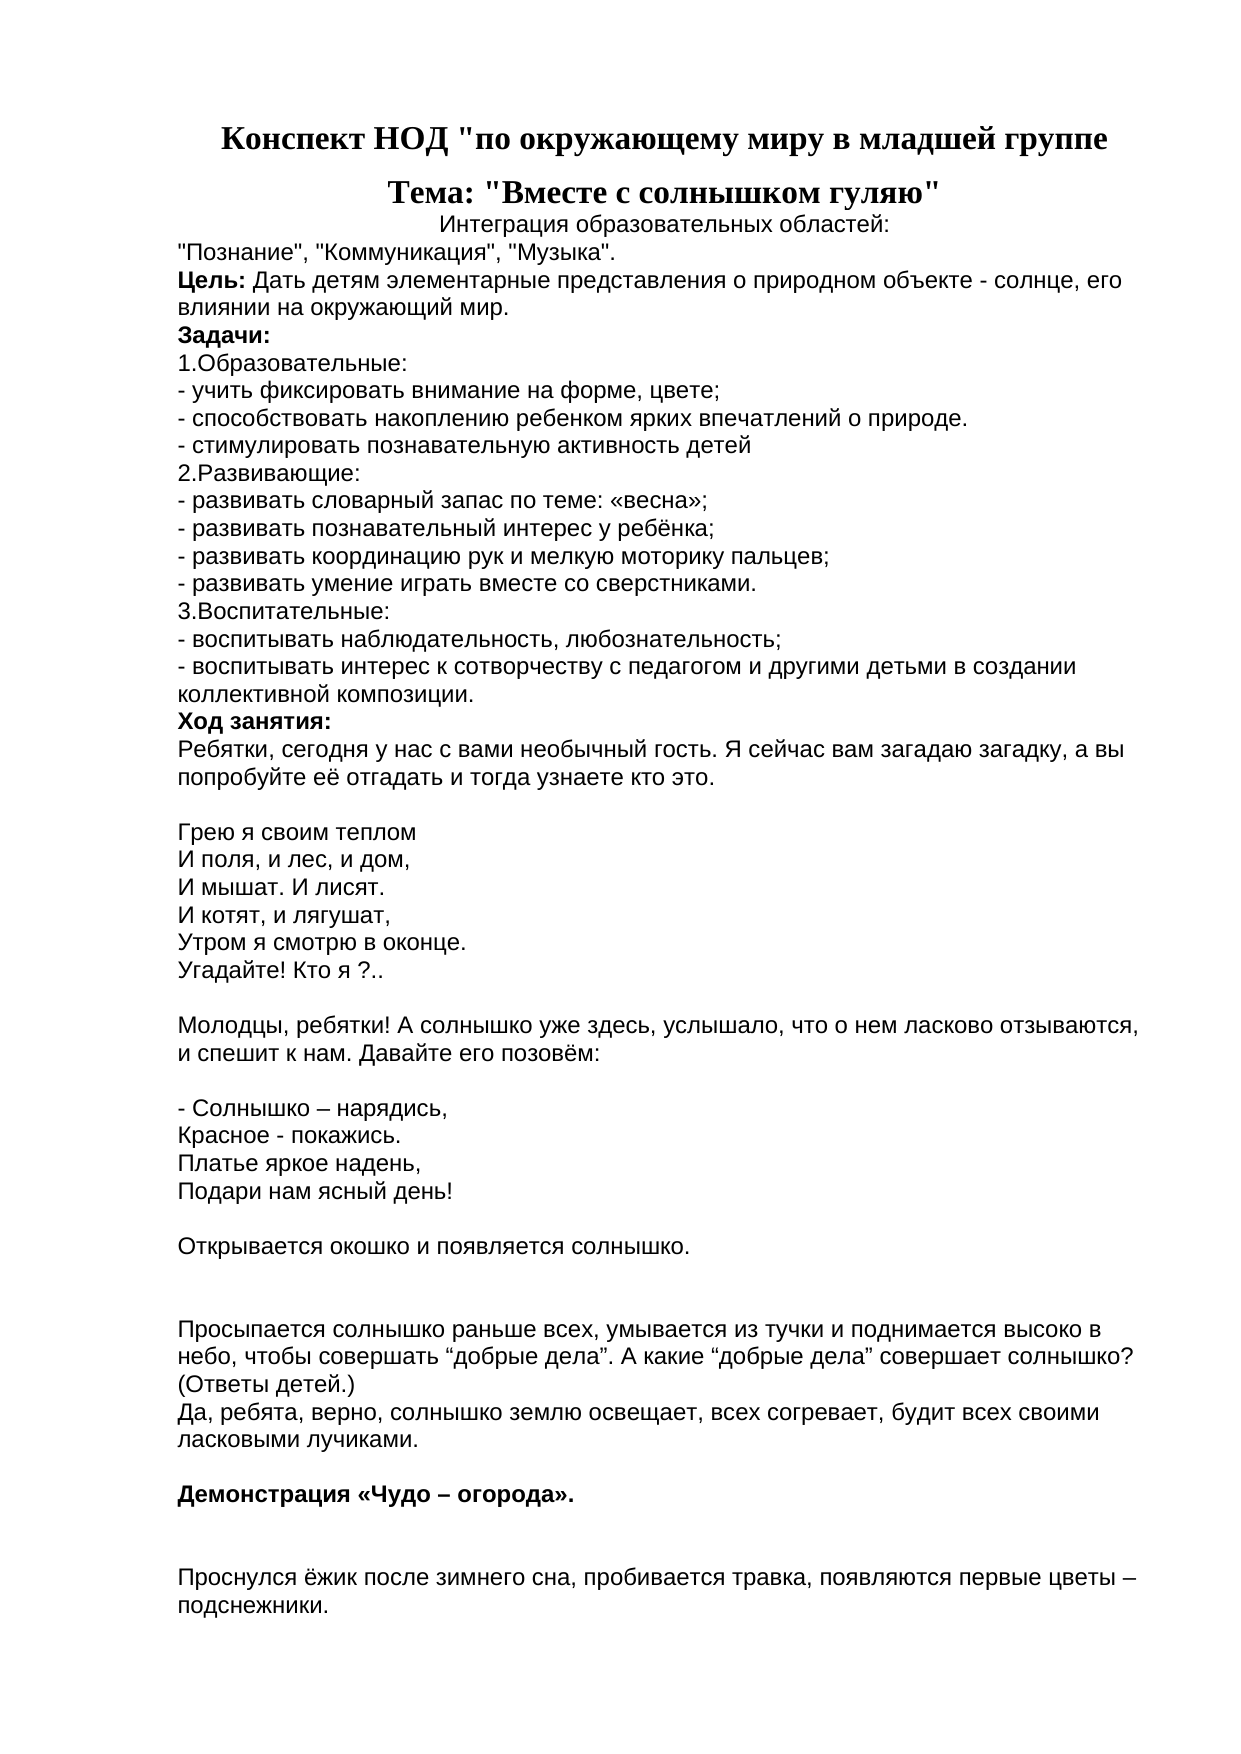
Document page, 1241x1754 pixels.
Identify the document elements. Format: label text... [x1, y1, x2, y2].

text Просыпается солнышко раньше всех, умывается из тучки и поднимается высоко в небо, чтобы совершать “добрые дела”. А какие “добрые дела” совершает солнышко? (Ответы детей.) Да, ребята, верно, солнышко землю освещает, всех согревает, будит всех своими ласковыми лучиками. Демонстрация «Чудо – огорода». [177, 1287, 1152, 1508]
text Конспект НОД "по окружающему миру в младшей группе [177, 118, 1152, 156]
text Тема: "Вместе с солнышком гуляю" Интеграция образовательных областей: [890, 172, 1152, 238]
text Тема: "Вместе с солнышком гуляю" Интеграция образовательных областей: [177, 172, 439, 238]
text "Познание", "Коммуникация", "Музыка". Цель: Дать детям элементарные представления о природном объекте - солнце, его влиянии на окружающий мир. Задачи: 1.Образовательные: - учить фиксировать внимание на форме, цвете; - способствовать накоплению ребенком ярких впечатлений о природе. - стимулировать познавательную активность детей 2.Развивающие: - развивать словарный запас по теме: «весна»; - развивать познавательный интерес у ребёнка; - развивать координацию рук и мелкую моторику пальцев; - развивать умение играть вместе со сверстниками. 3.Воспитательные: - воспитывать наблюдательность, любознательность; - воспитывать интерес к сотворчеству с педагогом и другими детьми в создании коллективной композиции. Ход занятия: Ребятки, сегодня у нас с вами необычный гость. Я сейчас вам загадаю загадку, а вы попробуйте её отгадать и тогда узнаете кто это. Грею я своим теплом И поля, и лес, и дом, И мышат. И лисят. И котят, и лягушат, Утром я смотрю в оконце. Угадайте! Кто я ?.. Молодцы, ребятки! А солнышко уже здесь, услышало, что о нем ласково отзываются, и спешит к нам. Давайте его позовём: - Солнышко – нарядись, Красное - покажись. Платье яркое надень, Подари нам ясный день! Открывается окошко и появляется солнышко. [177, 238, 1152, 1259]
